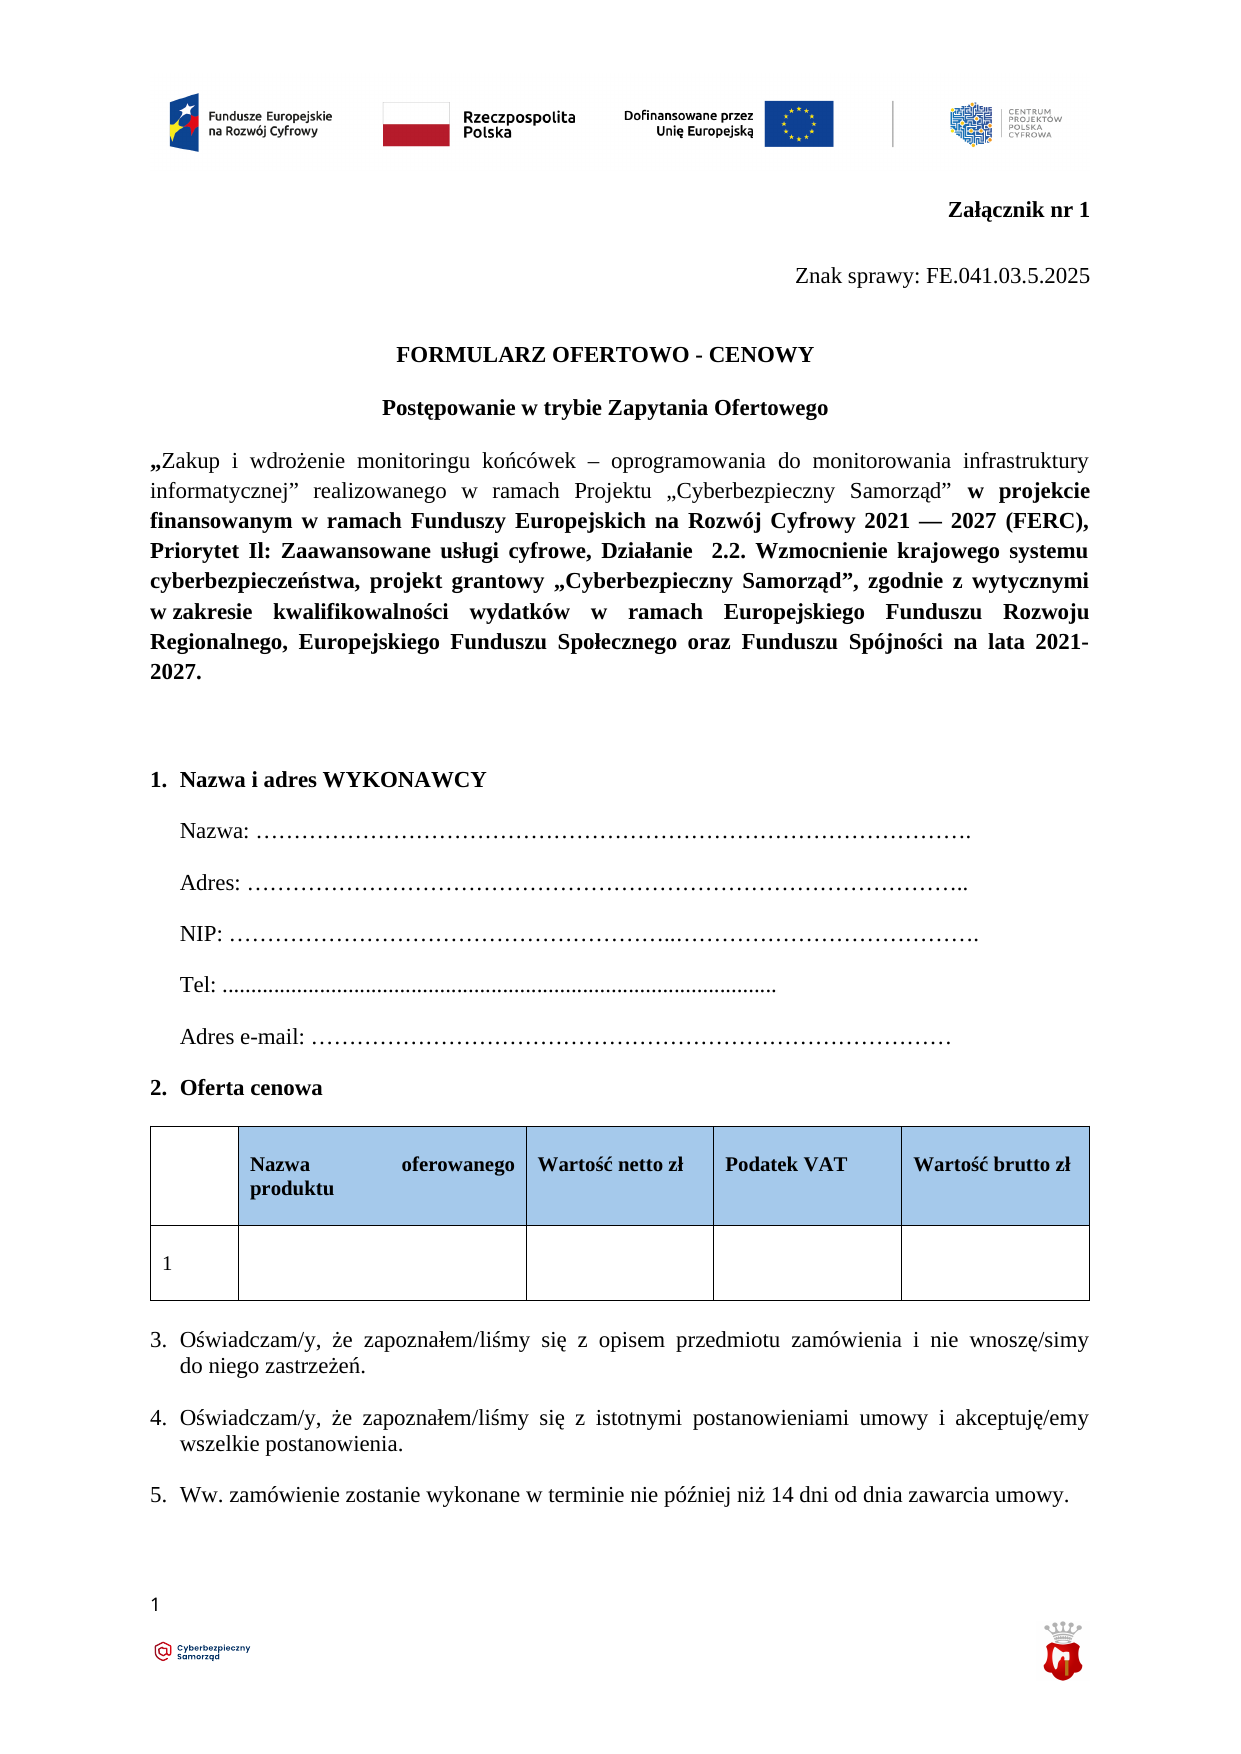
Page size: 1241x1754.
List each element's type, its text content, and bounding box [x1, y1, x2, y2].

list Oświadczam/y, że zapoznałem/liśmy się z istotnymi postanowieniami umowy i akceptuję/emy wszelkie postanowienia. [150, 1404, 1090, 1456]
list Ww. zamówienie zostanie wykonane w terminie nie później niż 14 dni od dnia zawarcia umowy. [150, 1481, 1090, 1508]
table_cell 1 [151, 1226, 238, 1300]
text Znak sprawy: FE.041.03.5.2025 [150, 262, 1090, 289]
text FORMULARZ OFERTOWO - CENOWY [120, 341, 1090, 368]
list Oświadczam/y, że zapoznałem/liśmy się z opisem przedmiotu zamówienia i nie wnoszę/simy do niego zastrzeżeń. [150, 1326, 1090, 1379]
text NIP: …………………………………………………..…………………………………. [179, 920, 1090, 947]
table_header Podatek VAT [714, 1127, 901, 1225]
table_cell [902, 1226, 1089, 1300]
text Postępowanie w trybie Zapytania Ofertowego [120, 394, 1090, 420]
text Tel: ................................................................................................. [179, 972, 1090, 998]
table_header Wartość brutto zł [902, 1127, 1089, 1225]
table_cell [714, 1226, 901, 1300]
table_header Wartość netto zł [527, 1127, 713, 1225]
picture [1036, 1621, 1091, 1681]
text Nazwa: …………………………………………………………………………………. [179, 817, 1090, 844]
table_header [151, 1127, 238, 1225]
text Załącznik nr 1 [150, 196, 1090, 223]
list Nazwa i adres WYKONAWCY [150, 766, 1090, 792]
table_cell [527, 1226, 713, 1300]
picture [150, 73, 1091, 171]
text Adres: ………………………………………………………………………………….. [179, 869, 1090, 895]
picture [150, 1617, 254, 1681]
table_cell [239, 1226, 526, 1300]
list Oferta cenowa [150, 1074, 1090, 1101]
text Adres e-mail: ………………………………………………………………………… [179, 1023, 1090, 1049]
text „Zakup i wdrożenie monitoringu końcówek – oprogramowania do monitorowania infrastruktury informatycznej” realizowanego w ramach Projektu „Cyberbezpieczny Samorząd” w projekcie finansowanym w ramach Funduszy Europejskich na Rozwój Cyfrowy 2021 — 2027 (FERC), Priorytet Il: Zaawansowane usługi cyfrowe, Działanie 2.2. Wzmocnienie krajowego systemu cyberbezpieczeństwa, projekt grantowy „Cyberbezpieczny Samorząd”, zgodnie z wytycznymi w zakresie kwalifikowalności wydatków w ramach Europejskiego Funduszu Rozwoju Regionalnego, Europejskiego Funduszu Społecznego oraz Funduszu Spójności na lata 2021-2027. [150, 447, 1090, 684]
table_header Nazwa oferowanego produktu [239, 1127, 526, 1225]
